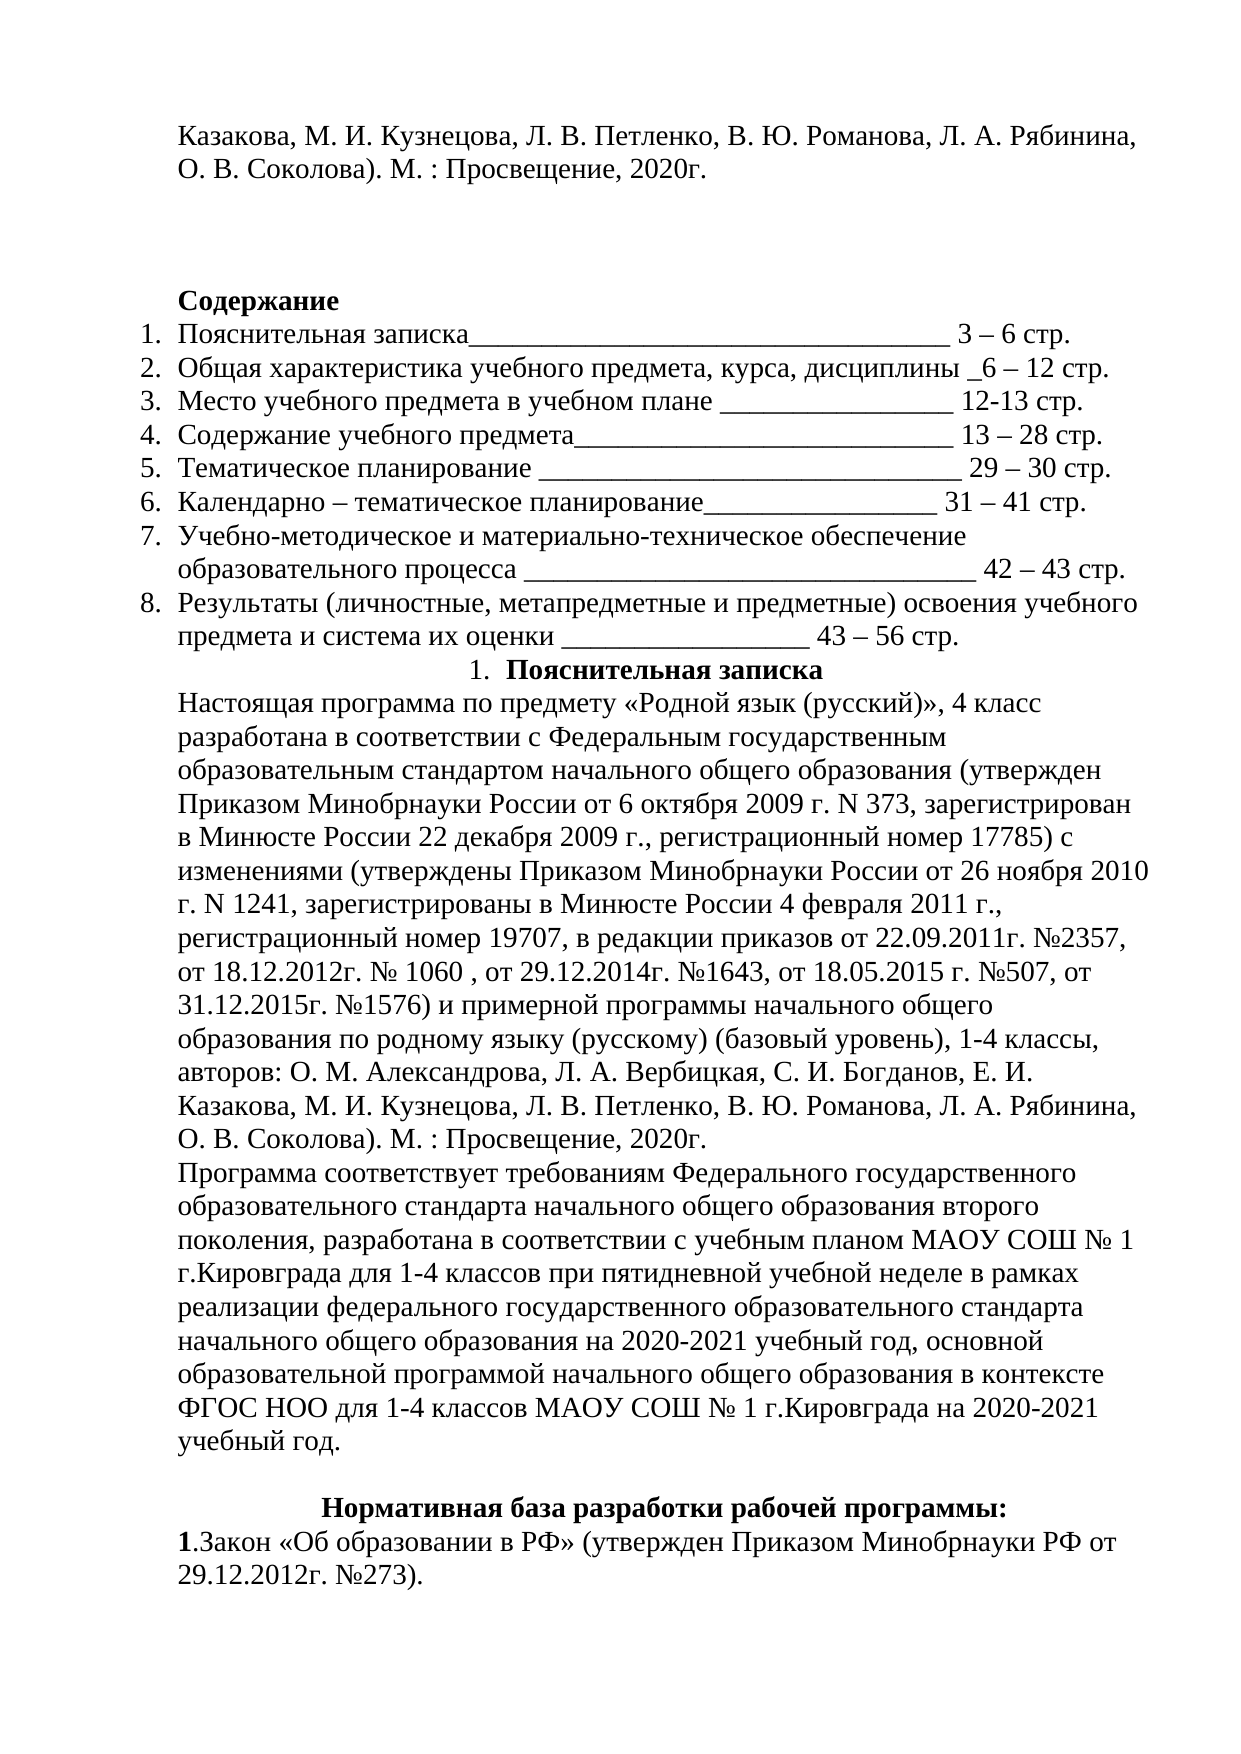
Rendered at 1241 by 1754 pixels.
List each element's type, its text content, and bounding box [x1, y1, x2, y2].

list Общая характеристика учебного предмета, курса, дисциплины _6 – 12 стр. [140, 350, 1152, 383]
text Нормативная база разработки рабочей программы: [177, 1490, 1152, 1524]
list Учебно-методическое и материально-техническое обеспечение [140, 518, 1152, 551]
text Настоящая программа по предмету «Родной язык (русский)», 4 класс разработана в соответствии с Федеральным государственным образовательным стандартом начального общего образования (утвержден Приказом Минобрнауки России от 6 октября 2009 г. N 373, зарегистрирован в Минюсте России 22 декабря 2009 г., регистрационный номер 17785) с изменениями (утверждены Приказом Минобрнауки России от 26 ноября 2010 г. N 1241, зарегистрированы в Минюсте России 4 февраля 2011 г., регистрационный номер 19707, в редакции приказов от 22.09.2011г. №2357, от 18.12.2012г. № 1060 , от 29.12.2014г. №1643, от 18.05.2015 г. №507, от 31.12.2015г. №1576) и примерной программы начального общего образования по родному языку (русскому) (базовый уровень), 1-4 классы, авторов: О. М. Александрова, Л. А. Вербицкая, С. И. Богданов, Е. И. Казакова, М. И. Кузнецова, Л. В. Петленко, В. Ю. Романова, Л. А. Рябинина, О. В. Соколова). М. : Просвещение, 2020г. [177, 685, 1152, 1155]
list Пояснительная записка_________________________________ 3 – 6 стр. [140, 316, 1152, 350]
text 1.Закон «Об образовании в РФ» (утвержден Приказом Минобрнауки РФ от 29.12.2012г. №273). [177, 1524, 1152, 1591]
list Содержание учебного предмета__________________________ 13 – 28 стр. [140, 417, 1152, 451]
list Пояснительная записка [140, 652, 1152, 685]
list Место учебного предмета в учебном плане ________________ 12-13 стр. [140, 383, 1152, 417]
text Программа соответствует требованиям Федерального государственного образовательного стандарта начального общего образования второго поколения, разработана в соответствии с учебным планом МАОУ СОШ № 1 г.Кировграда для 1-4 классов при пятидневной учебной неделе в рамках реализации федерального государственного образовательного стандарта начального общего образования на 2020-2021 учебный год, основной образовательной программой начального общего образования в контексте ФГОС НОО для 1-4 классов МАОУ СОШ № 1 г.Кировграда на 2020-2021 учебный год. [177, 1155, 1152, 1457]
text образовательного процесса _______________________________ 42 – 43 стр. [177, 551, 1152, 585]
list Календарно – тематическое планирование________________ 31 – 41 стр. [140, 484, 1152, 518]
list Результаты (личностные, метапредметные и предметные) освоения учебного предмета и система их оценки _________________ 43 – 56 стр. [140, 585, 1152, 652]
list Тематическое планирование _____________________________ 29 – 30 стр. [140, 451, 1152, 484]
text Содержание [177, 283, 1152, 316]
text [177, 118, 1152, 185]
